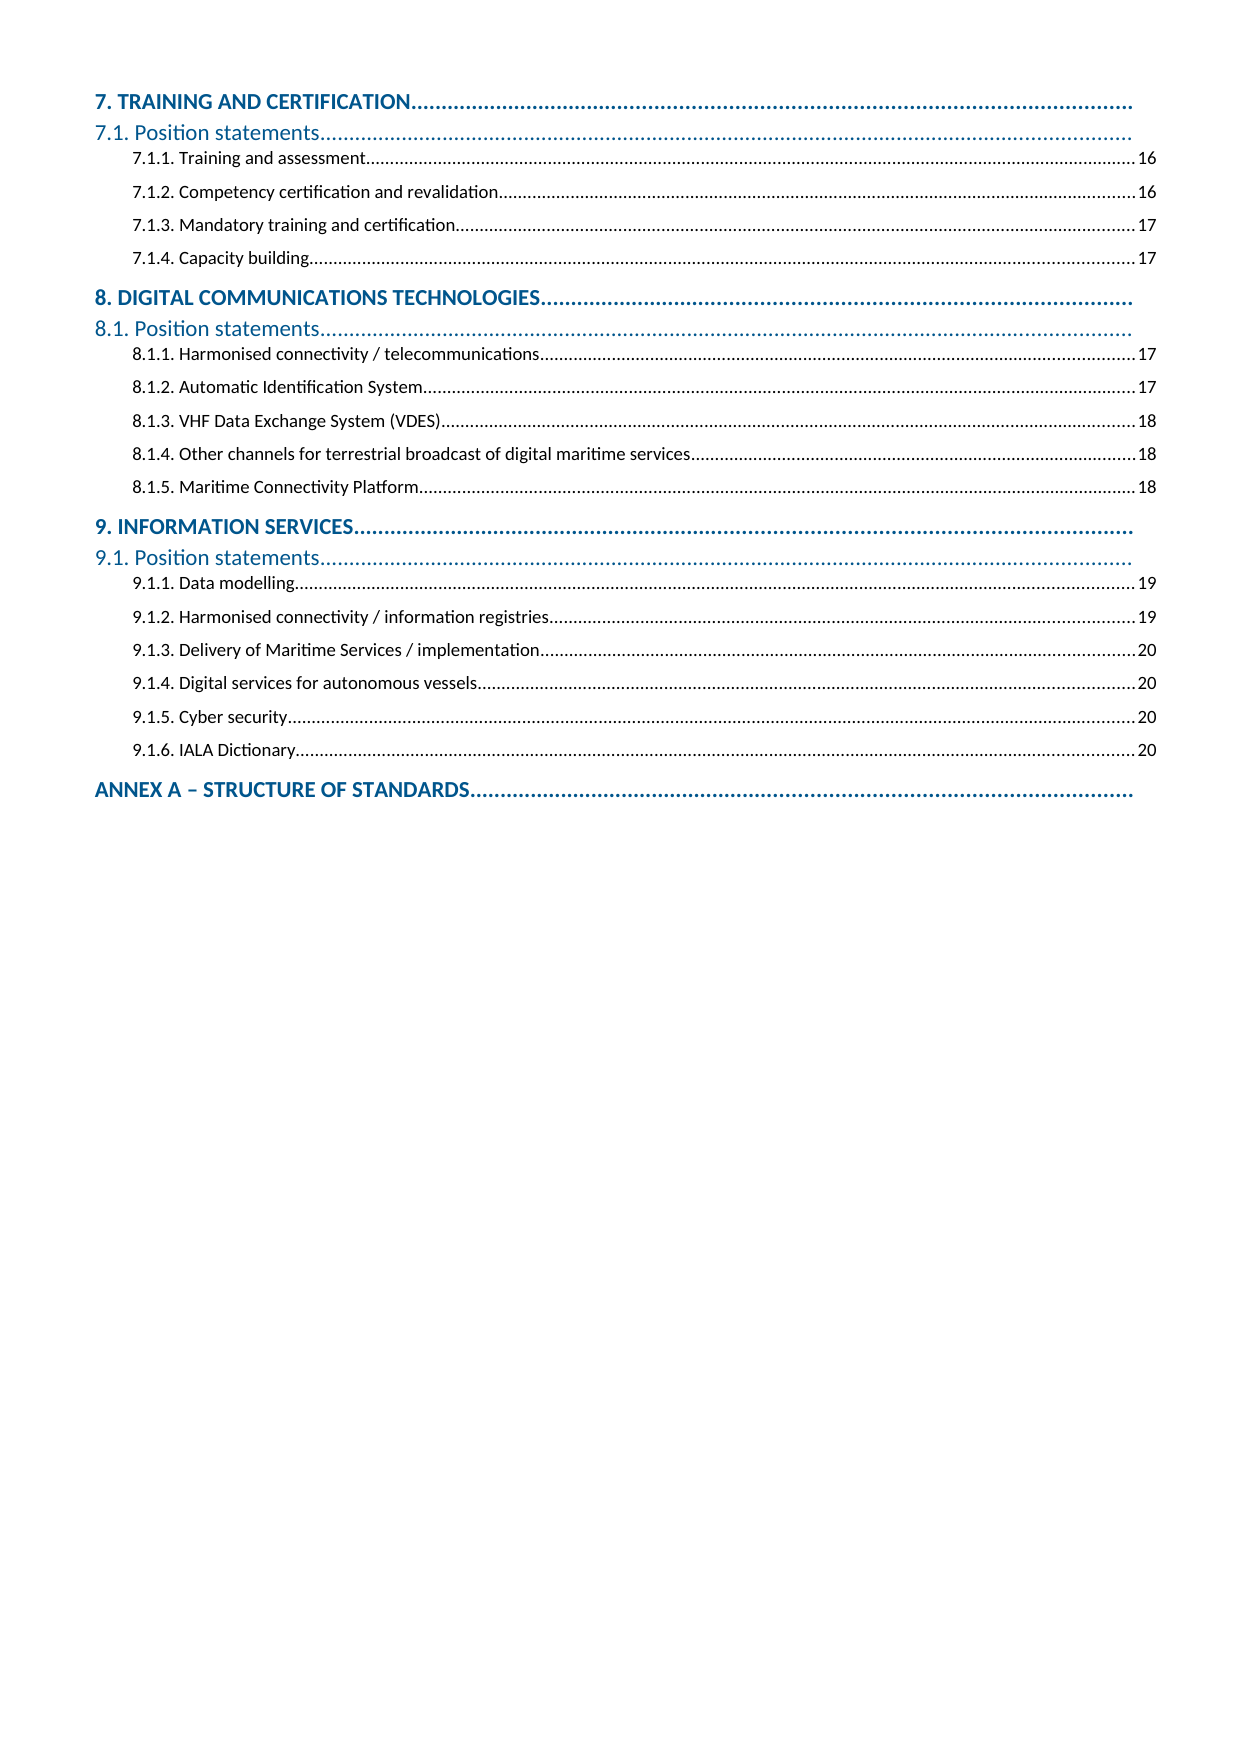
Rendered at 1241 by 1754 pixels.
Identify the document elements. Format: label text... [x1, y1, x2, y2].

text 8.1.3. VHF Data Exchange System (VDES) 18 [132, 409, 1157, 432]
text 8.1.2. Automatic Identification System 17 [132, 376, 1157, 399]
text 9.1. Position statements 19 [94, 540, 1113, 572]
text 7.1.1. Training and assessment 16 [132, 147, 1157, 169]
text 7.1. Position statements 16 [94, 115, 1113, 147]
text 8. DIGITAL COMMUNICATIONS TECHNOLOGIES 17 [94, 280, 1113, 311]
text 9.1.6. IALA Dictionary 20 [132, 738, 1157, 761]
text 7.1.2. Competency certification and revalidation 16 [132, 180, 1157, 203]
text 7. TRAINING AND CERTIFICATION 16 [94, 84, 1113, 115]
text 8.1. Position statements 17 [94, 311, 1113, 342]
text 9.1.5. Cyber security 20 [132, 705, 1157, 728]
text ANNEX A – Structure of STANDArds 22 [94, 772, 1113, 803]
text 9.1.1. Data modelling 19 [132, 572, 1157, 594]
text 9. INFORMATION SERVICES 19 [94, 509, 1113, 540]
text 9.1.4. Digital services for autonomous vessels 20 [132, 672, 1157, 694]
text 8.1.5. Maritime Connectivity Platform 18 [132, 476, 1157, 499]
text 8.1.4. Other channels for terrestrial broadcast of digital maritime services 18 [132, 442, 1157, 465]
text 8.1.1. Harmonised connectivity / telecommunications 17 [132, 342, 1157, 365]
text 9.1.2. Harmonised connectivity / information registries 19 [132, 605, 1157, 628]
text 7.1.3. Mandatory training and certification 17 [132, 213, 1157, 236]
text 7.1.4. Capacity building 17 [132, 247, 1157, 269]
text 9.1.3. Delivery of Maritime Services / implementation 20 [132, 638, 1157, 661]
